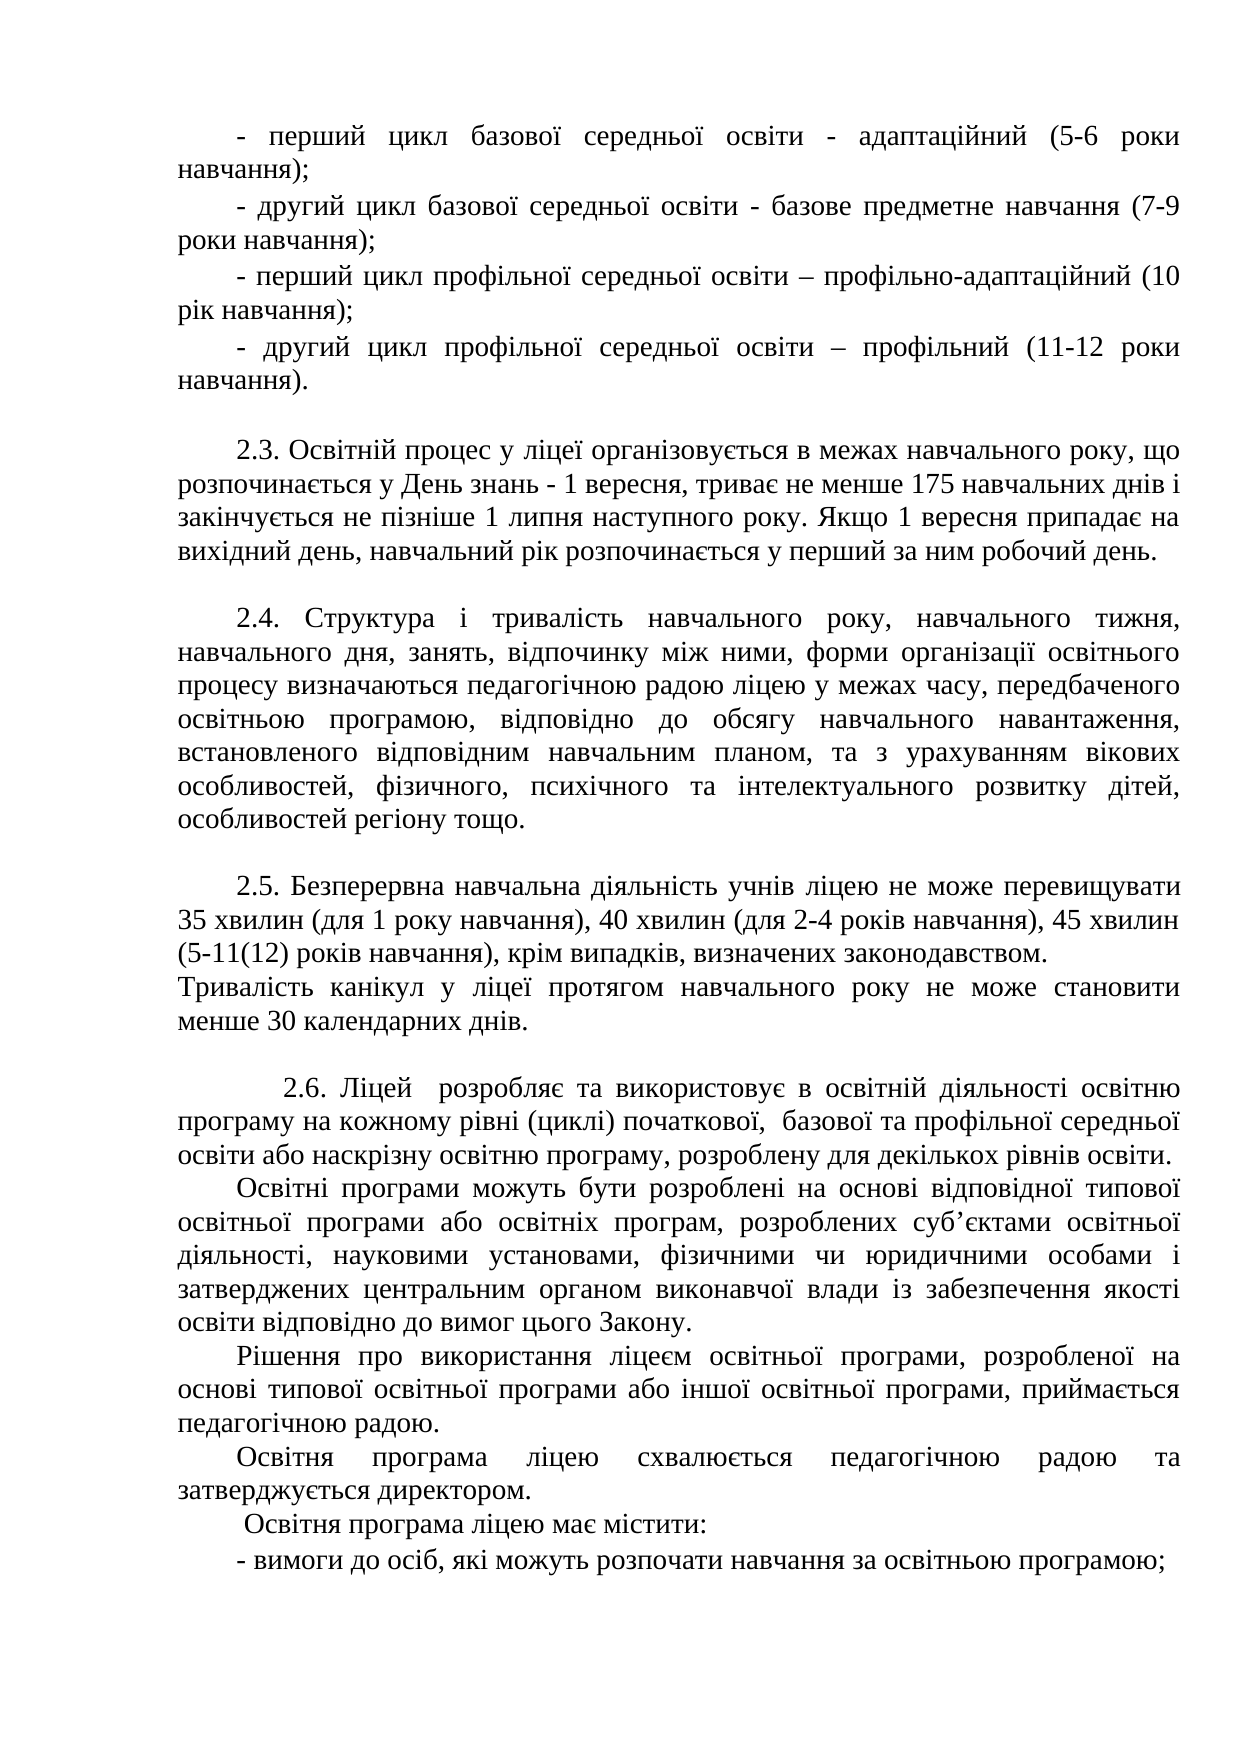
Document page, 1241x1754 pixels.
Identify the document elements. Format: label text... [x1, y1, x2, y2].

text Освітні програми можуть бути розроблені на основі відповідної типової освітньої програми або освітніх програм, розроблених суб’єктами освітньої діяльності, науковими установами, фізичними чи юридичними особами і затверджених центральним органом виконавчої влади із забезпечення якості освіти відповідно до вимог цього Закону. [177, 1170, 1181, 1338]
text 2.3. Освітній процес у ліцеї організовується в межах навчального року, що розпочинається у День знань - 1 вересня, триває не менше 175 навчальних днів і закінчується не пізніше 1 липня наступного року. Якщо 1 вересня припадає на вихідний день, навчальний рік розпочинається у перший за ним робочий день. [177, 432, 1181, 567]
text - перший цикл профільної середньої освіти – профільно-адаптаційний (10 рік навчання); [177, 258, 1181, 326]
text 2.4. Структура і тривалість навчального року, навчального тижня, навчального дня, занять, відпочинку між ними, форми організації освітнього процесу визначаються педагогічною радою ліцею у межах часу, передбаченого освітньою програмою, відповідно до обсягу навчального навантаження, встановленого відповідним навчальним планом, та з урахуванням вікових особливостей, фізичного, психічного та інтелектуального розвитку дітей, особливостей регіону тощо. [177, 600, 1181, 835]
text 2.6. Ліцей розробляє та використовує в освітній діяльності освітню програму на кожному рівні (циклі) початкової, базової та профільної середньої освіти або наскрізну освітню програму, розроблену для декількох рівнів освіти. [177, 1070, 1181, 1170]
text - другий цикл профільної середньої освіти – профільний (11-12 роки навчання). [177, 329, 1181, 396]
text Освітня програма ліцею має містити: [177, 1506, 1181, 1539]
text Освітня програма ліцею схвалюється педагогічною радою та затверджується директором. [177, 1439, 1181, 1506]
text - перший цикл базової середньої освіти - адаптаційний (5-6 роки навчання); [177, 118, 1181, 185]
text - вимоги до осіб, які можуть розпочати навчання за освітньою програмою; [177, 1542, 1181, 1576]
text 2.5. Безперервна навчальна діяльність учнів ліцею не може перевищувати 35 хвилин (для 1 року навчання), 40 хвилин (для 2-4 років навчання), 45 хвилин (5-11(12) років навчання), крім випадків, визначених законодавством. [177, 868, 1181, 969]
text Тривалість канікул у ліцеї протягом навчального року не може становити менше 30 календарних днів. [177, 969, 1181, 1036]
text - другий цикл базової середньої освіти - базове предметне навчання (7-9 роки навчання); [177, 188, 1181, 255]
text Рішення про використання ліцеєм освітньої програми, розробленої на основі типової освітньої програми або іншої освітньої програми, приймається педагогічною радою. [177, 1338, 1181, 1439]
